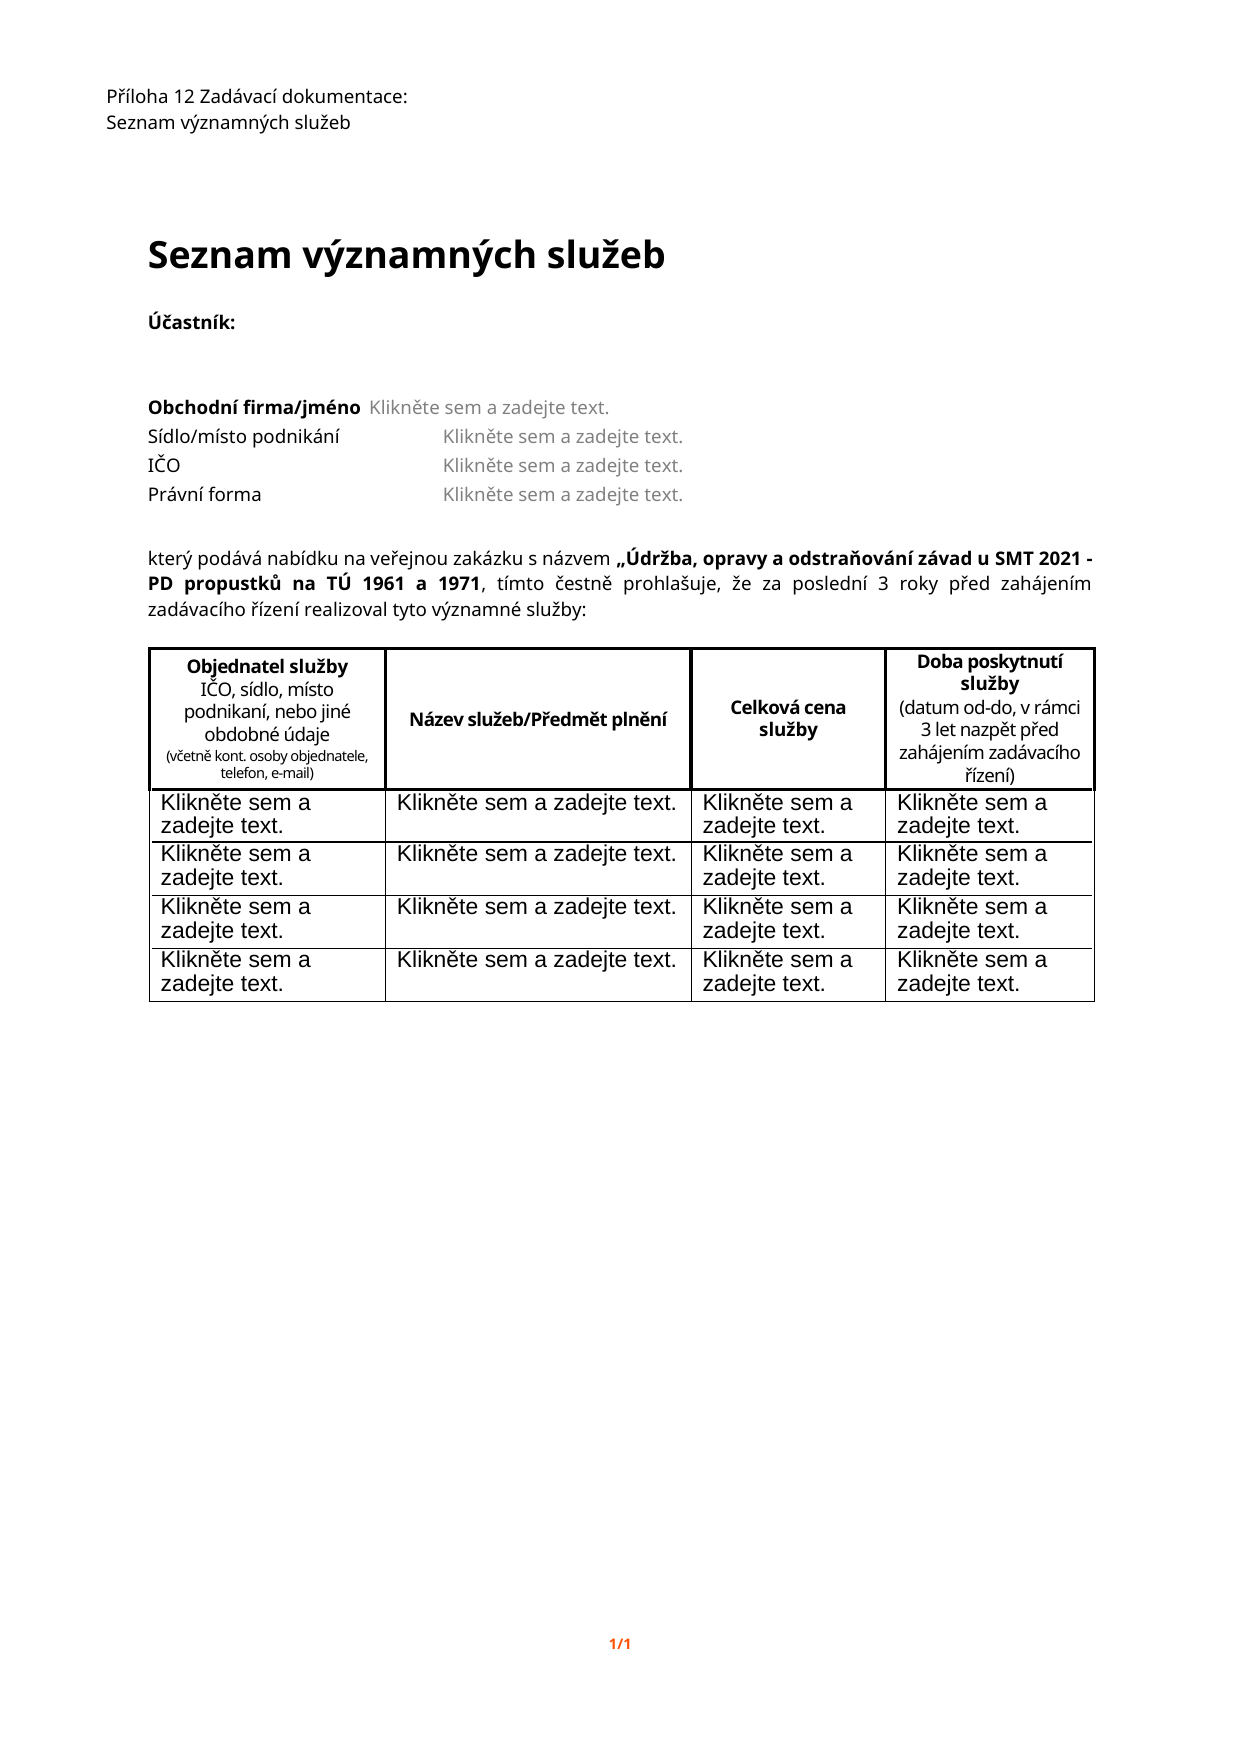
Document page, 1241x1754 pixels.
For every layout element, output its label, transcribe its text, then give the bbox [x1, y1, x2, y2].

text Obchodní firma/jméno [148, 391, 1093, 420]
table_header Celková cena služby [693, 650, 884, 788]
title Seznam významných služeb [148, 228, 1093, 279]
table_header Doba poskytnutí služby (datum od-do, v rámci 3 let nazpět před zahájením zadávacího řízení) [887, 650, 1093, 788]
text který podává nabídku na veřejnou zakázku s názvem „Údržba, opravy a odstraňování závad u SMT 2021 - PD propustků na TÚ 1961 a 1971, tímto čestně prohlašuje, že za poslední 3 roky před zahájením zadávacího řízení realizoval tyto významné služby: [148, 545, 1093, 622]
text Účastník: [148, 304, 1093, 335]
table_header Objednatel služby IČO, sídlo, místo podnikaní, nebo jiné obdobné údaje (včetně kont. osoby objednatele, telefon, e-mail) [151, 650, 384, 788]
table_header Název služeb/Předmět plnění [387, 650, 689, 788]
text Sídlo/místo podnikání [148, 420, 1093, 449]
text Právní forma [148, 478, 1093, 507]
text IČO [148, 449, 1093, 478]
